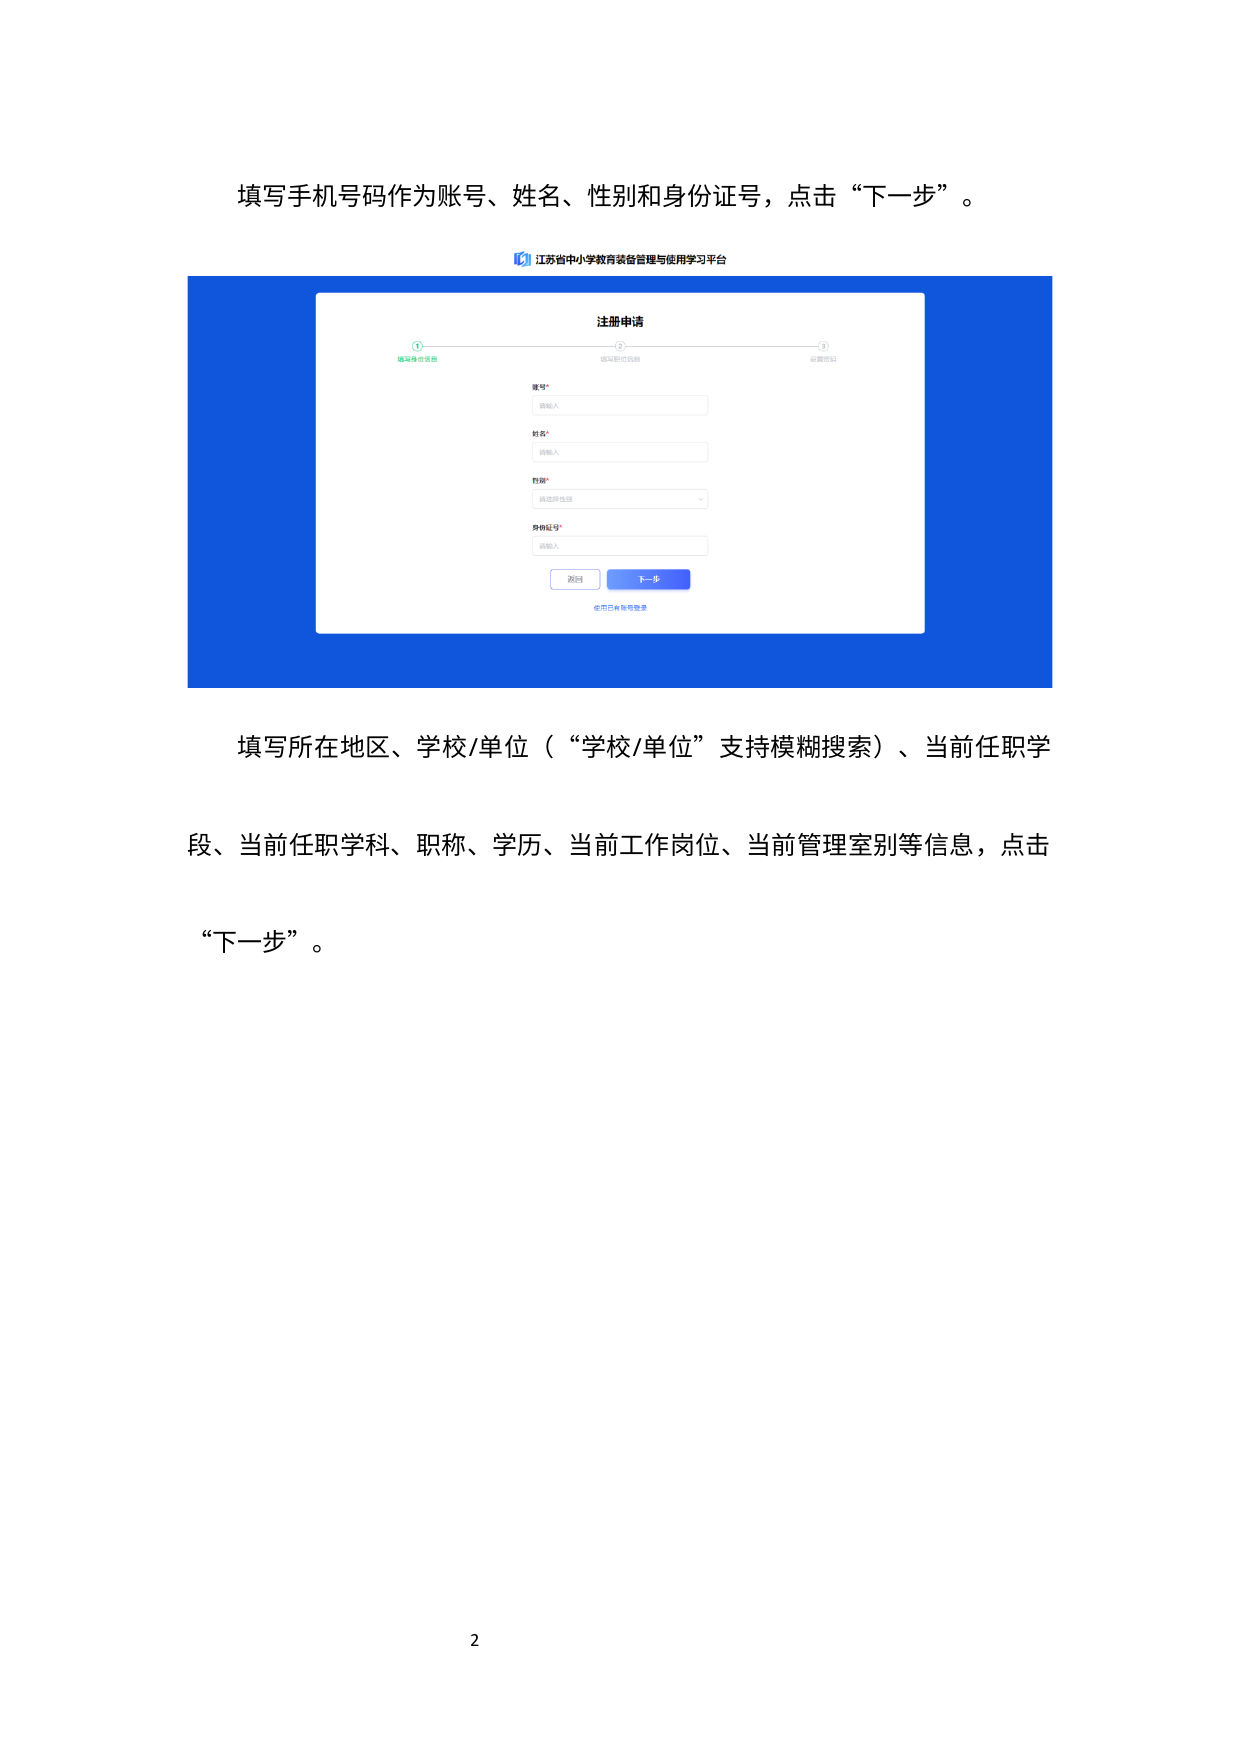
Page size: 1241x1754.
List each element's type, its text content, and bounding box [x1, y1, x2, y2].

text 填写手机号码作为账号、姓名、性别和身份证号，点击“下一步”。 [187, 162, 1053, 227]
text 填写所在地区、学校/单位（“学校/单位”支持模糊搜索）、当前任职学段、当前任职学科、职称、学历、当前工作岗位、当前管理室别等信息，点击“下一步”。 [187, 713, 1053, 973]
picture [187, 245, 1053, 688]
